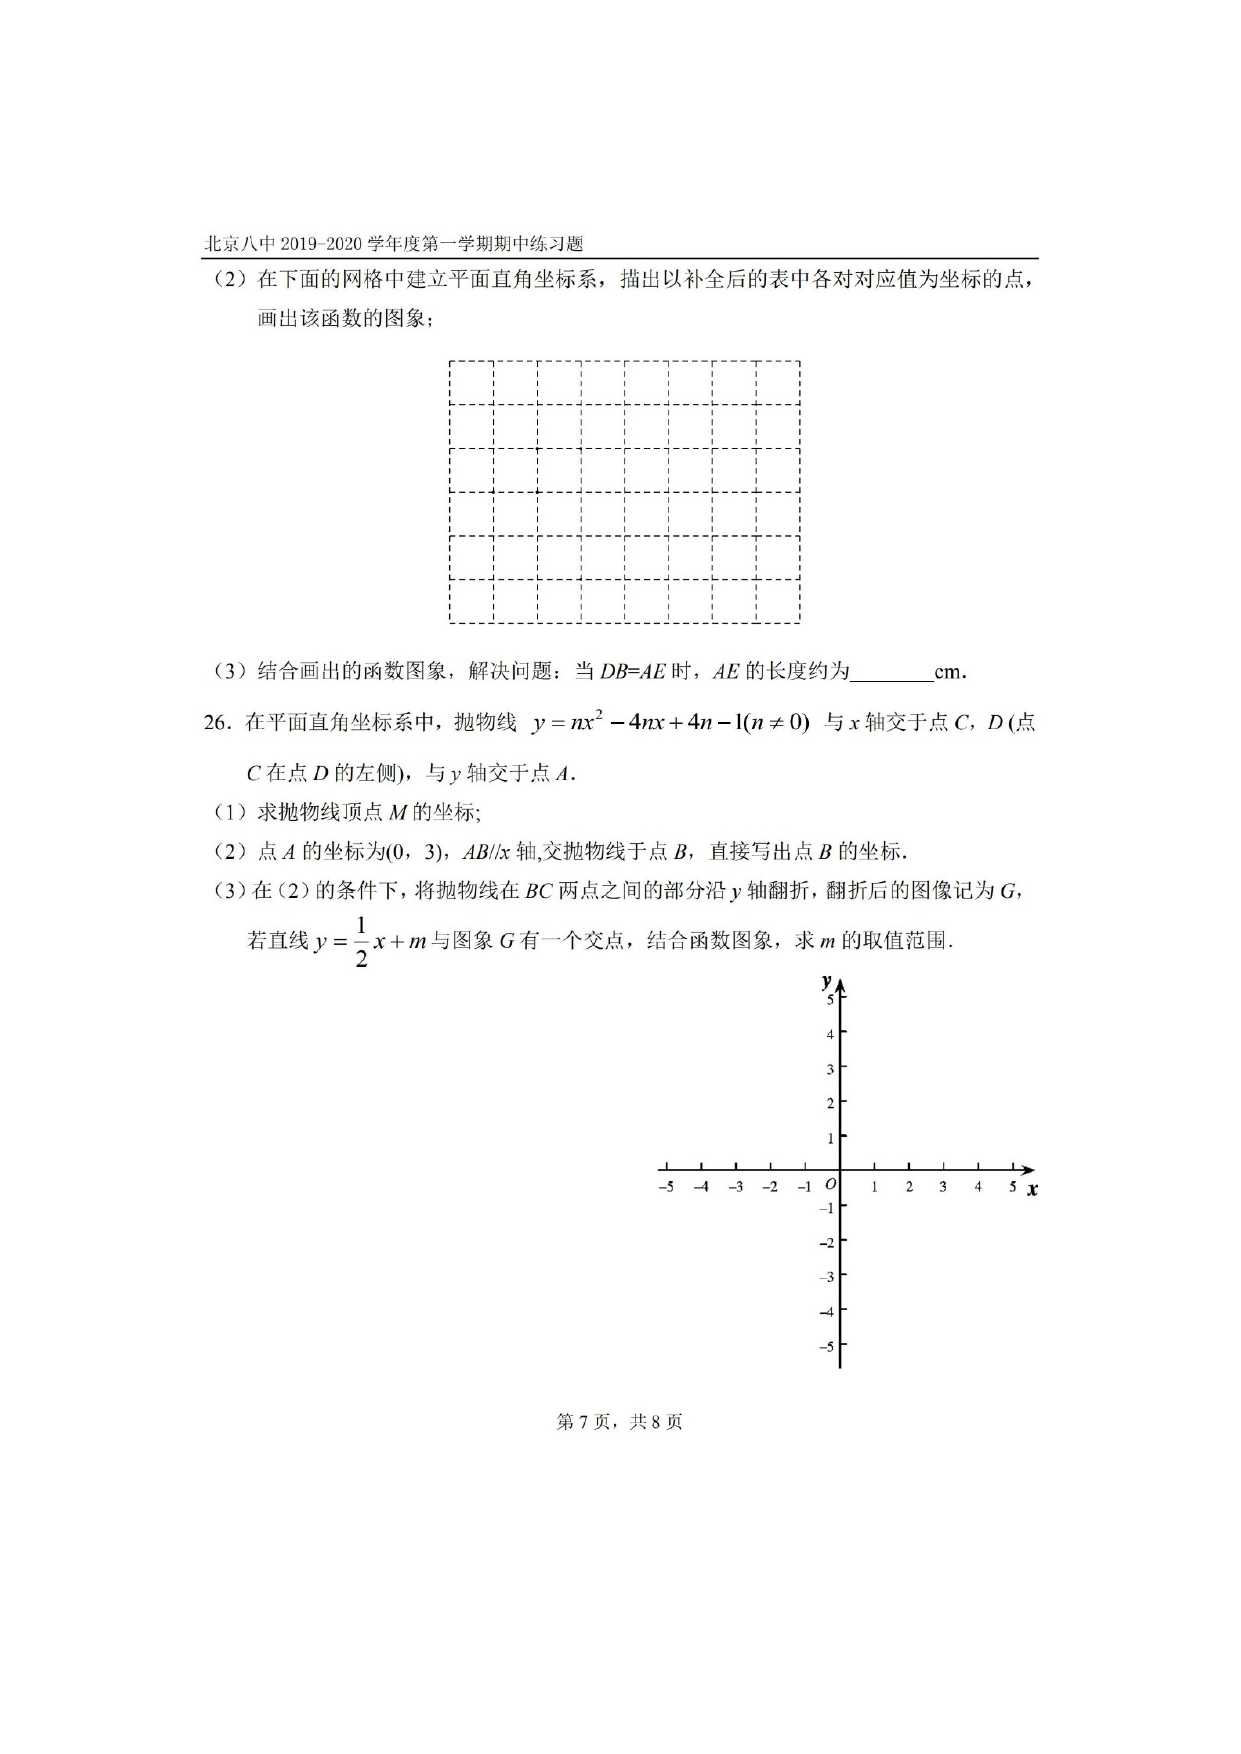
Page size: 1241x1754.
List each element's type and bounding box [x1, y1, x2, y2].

picture [118, 129, 1121, 1553]
